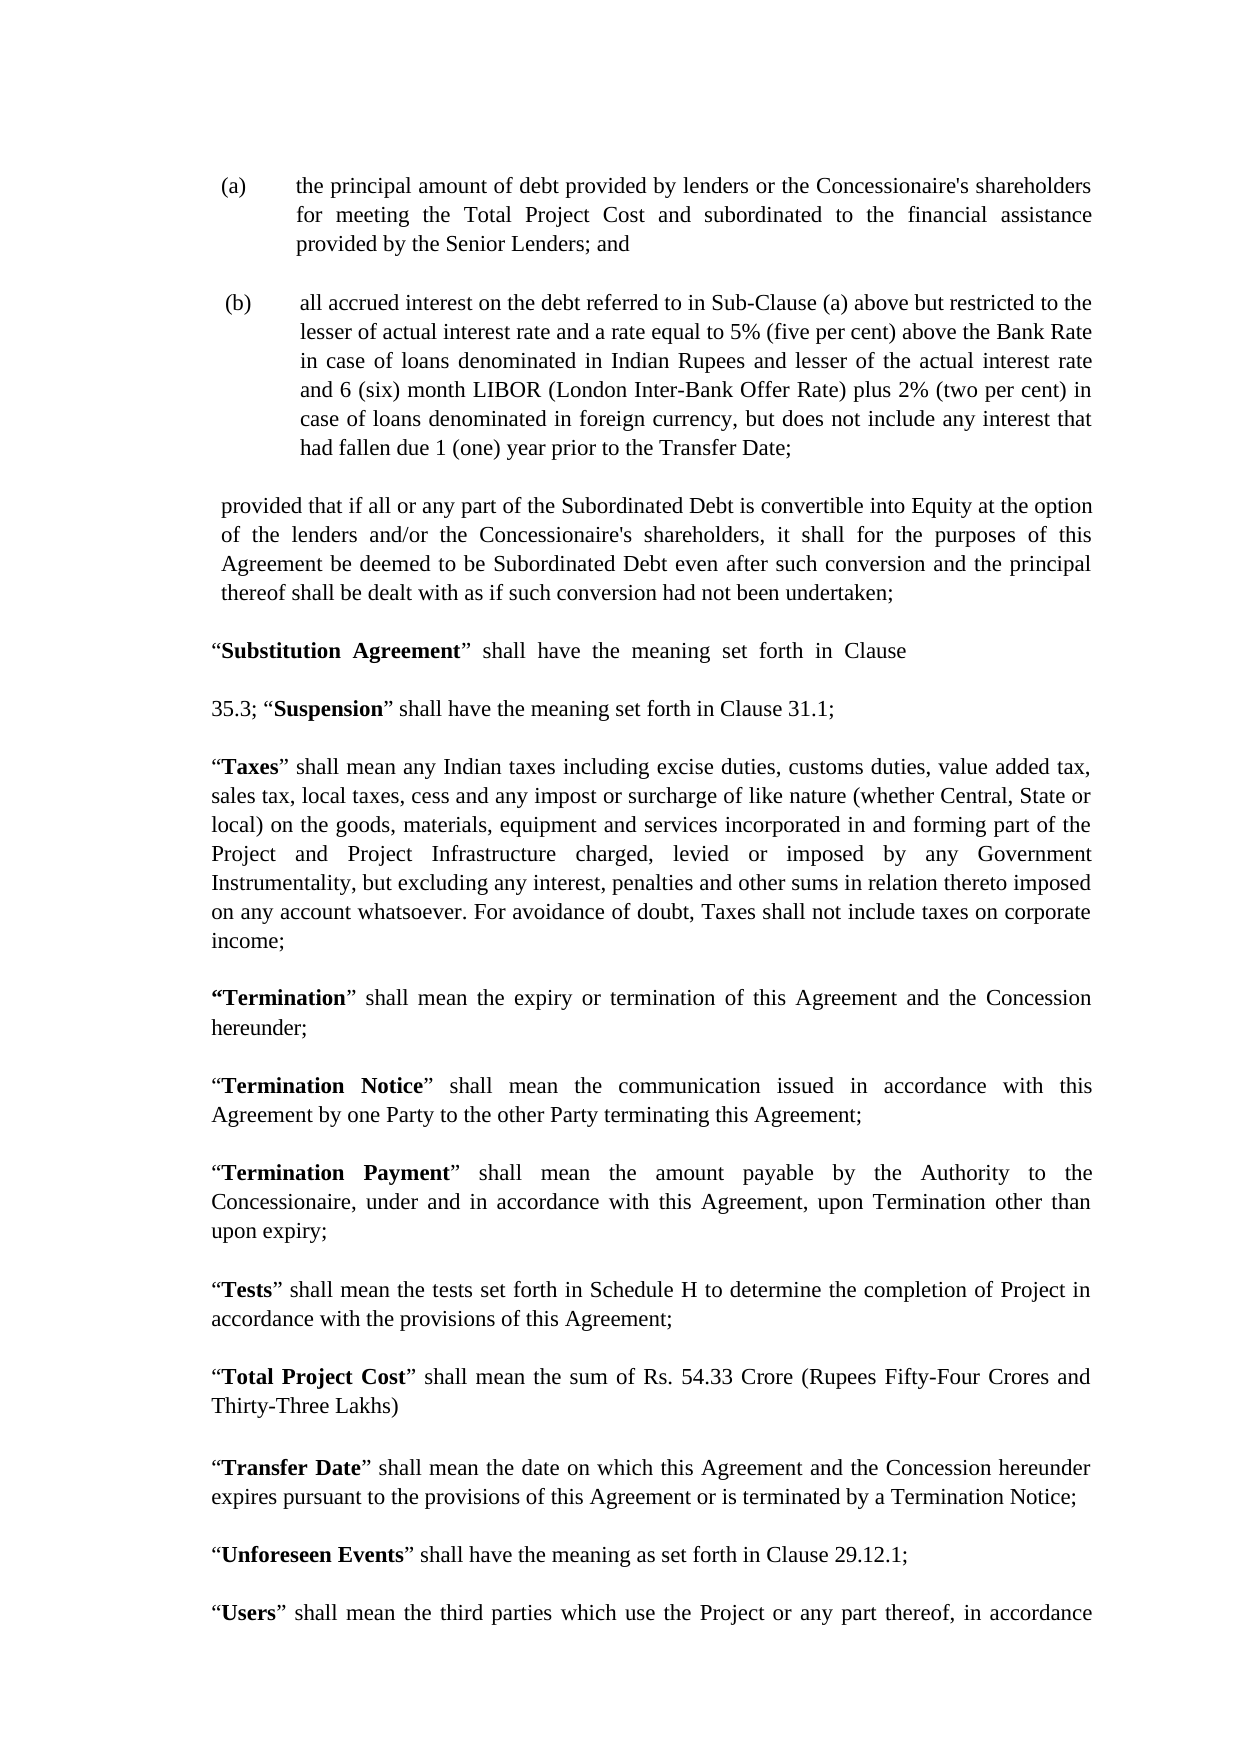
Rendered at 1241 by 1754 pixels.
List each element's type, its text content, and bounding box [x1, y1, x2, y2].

text “Unforeseen Events” shall have the meaning as set forth in Clause 29.12.1; [211, 1541, 1159, 1567]
text “Transfer Date” shall mean the date on which this Agreement and the Concession hereunder expires pursuant to the provisions of this Agreement or is terminated by a Termination Notice; [211, 1453, 1092, 1509]
text “Termination Payment” shall mean the amount payable by the Authority to the Concessionaire, under and in accordance with this Agreement, upon Termination other than upon expiry; [211, 1159, 1092, 1243]
text “Total Project Cost” shall mean the sum of Rs. 54.33 Crore (Rupees Fifty-Four Crores and Thirty-Three Lakhs) [211, 1363, 1092, 1419]
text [211, 1599, 1093, 1626]
text “Termination Notice” shall mean the communication issued in accordance with this Agreement by one Party to the other Party terminating this Agreement; [211, 1072, 1092, 1127]
text “Substitution Agreement” shall have the meaning set forth in Clause 35.3; “Suspension” shall have the meaning set forth in Clause 31.1; [211, 637, 907, 721]
list the principal amount of debt provided by lenders or the Concessionaire's shareholders for meeting the Total Project Cost and subordinated to the financial assistance provided by the Senior Lenders; and [221, 172, 1093, 257]
text “Taxes” shall mean any Indian taxes including excise duties, customs duties, value added tax, sales tax, local taxes, cess and any impost or surcharge of like nature (whether Central, State or local) on the goods, materials, equipment and services incorporated in and forming part of the Project and Project Infrastructure charged, levied or imposed by any Government Instrumentality, but excluding any interest, penalties and other sums in relation thereto imposed on any account whatsoever. For avoidance of doubt, Taxes shall not include taxes on corporate income; [211, 753, 1093, 953]
text “Termination” shall mean the expiry or termination of this Agreement and the Concession hereunder; [211, 984, 1093, 1040]
text provided that if all or any part of the Subordinated Debt is convertible into Equity at the option of the lenders and/or the Concessionaire's shareholders, it shall for the purposes of this Agreement be deemed to be Subordinated Debt even after such conversion and the principal thereof shall be dealt with as if such conversion had not been undertaken; [221, 492, 1093, 605]
list all accrued interest on the debt referred to in Sub-Clause (a) above but restricted to the lesser of actual interest rate and a rate equal to 5% (five per cent) above the Bank Rate in case of loans denominated in Indian Rupees and lesser of the actual interest rate and 6 (six) month LIBOR (London Inter-Bank Offer Rate) plus 2% (two per cent) in case of loans denominated in foreign currency, but does not include any interest that had fallen due 1 (one) year prior to the Transfer Date; [225, 289, 1093, 460]
text “Tests” shall mean the tests set forth in Schedule H to determine the completion of Project in accordance with the provisions of this Agreement; [211, 1276, 1092, 1331]
